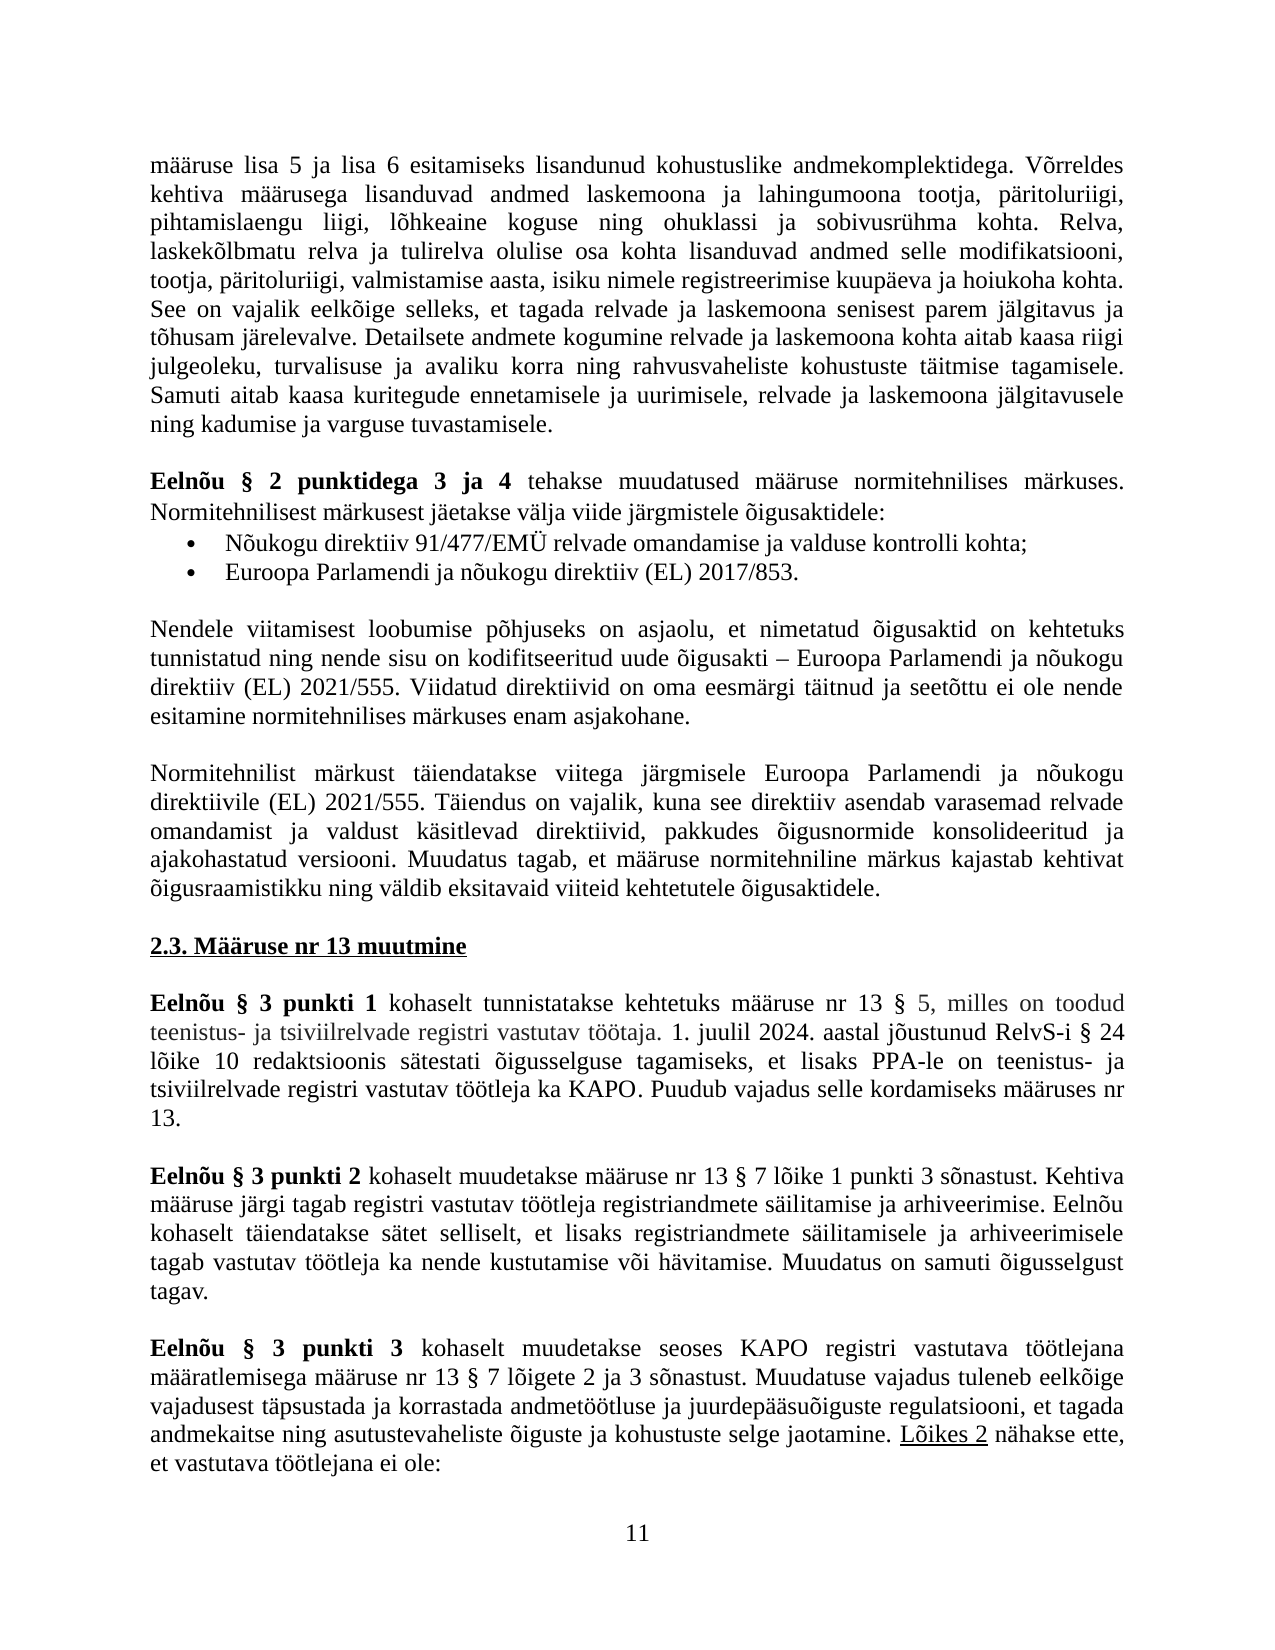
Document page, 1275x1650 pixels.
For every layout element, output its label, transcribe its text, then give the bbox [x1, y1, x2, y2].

list Euroopa Parlamendi ja nõukogu direktiiv (EL) 2017/853. [187, 557, 1125, 586]
text Nendele viitamisest loobumise põhjuseks on asjaolu, et nimetatud õigusaktid on kehtetuks tunnistatud ning nende sisu on kodifitseeritud uude õigusakti – Euroopa Parlamendi ja nõukogu direktiiv (EL) 2021/555. Viidatud direktiivid on oma eesmärgi täitnud ja seetõttu ei ole nende esitamine normitehnilises märkuses enam asjakohane. [150, 614, 1125, 729]
text Eelnõu § 3 punkti 2 kohaselt muudetakse määruse nr 13 § 7 lõike 1 punkti 3 sõnastust. Kehtiva määruse järgi tagab registri vastutav töötleja registriandmete säilitamise ja arhiveerimise. Eelnõu kohaselt täiendatakse sätet selliselt, et lisaks registriandmete säilitamisele ja arhiveerimisele tagab vastutav töötleja ka nende kustutamise või hävitamise. Muudatus on samuti õigusselgust tagav. [150, 1161, 1125, 1304]
text 2.3. Määruse nr 13 muutmine [150, 931, 1125, 959]
text Normitehnilist märkust täiendatakse viitega järgmisele Euroopa Parlamendi ja nõukogu direktiivile (EL) 2021/555. Täiendus on vajalik, kuna see direktiiv asendab varasemad relvade omandamist ja valdust käsitlevad direktiivid, pakkudes õigusnormide konsolideeritud ja ajakohastatud versiooni. Muudatus tagab, et määruse normitehniline märkus kajastab kehtivat õigusraamistikku ning väldib eksitavaid viiteid kehtetutele õigusaktidele. [150, 758, 1125, 902]
text Eelnõu § 3 punkti 3 kohaselt muudetakse seoses KAPO registri vastutava töötlejana määratlemisega määruse nr 13 § 7 lõigete 2 ja 3 sõnastust. Muudatuse vajadus tuleneb eelkõige vajadusest täpsustada ja korrastada andmetöötluse ja juurdepääsuõiguste regulatsiooni, et tagada andmekaitse ning asutustevaheliste õiguste ja kohustuste selge jaotamine. Lõikes 2 nähakse ette, et vastutava töötlejana ei ole: [150, 1333, 1125, 1477]
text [150, 150, 1125, 437]
list Nõukogu direktiiv 91/477/EMÜ relvade omandamise ja valduse kontrolli kohta; [187, 528, 1125, 557]
text Eelnõu § 2 punktidega 3 ja 4 tehakse muudatused määruse normitehnilises märkuses. Normitehnilisest märkusest jäetakse välja viide järgmistele õigusaktidele: [150, 466, 1125, 526]
text Eelnõu § 3 punkti 1 kohaselt tunnistatakse kehtetuks määruse nr 13 § 5, milles on toodud teenistus- ja tsiviilrelvade registri vastutav töötaja. 1. juulil 2024. aastal jõustunud RelvS-i § 24 lõike 10 redaktsioonis sätestati õigusselguse tagamiseks, et lisaks PPA-le on teenistus- ja tsiviilrelvade registri vastutav töötleja ka KAPO. Puudub vajadus selle kordamiseks määruses nr 13. [150, 988, 1125, 1132]
